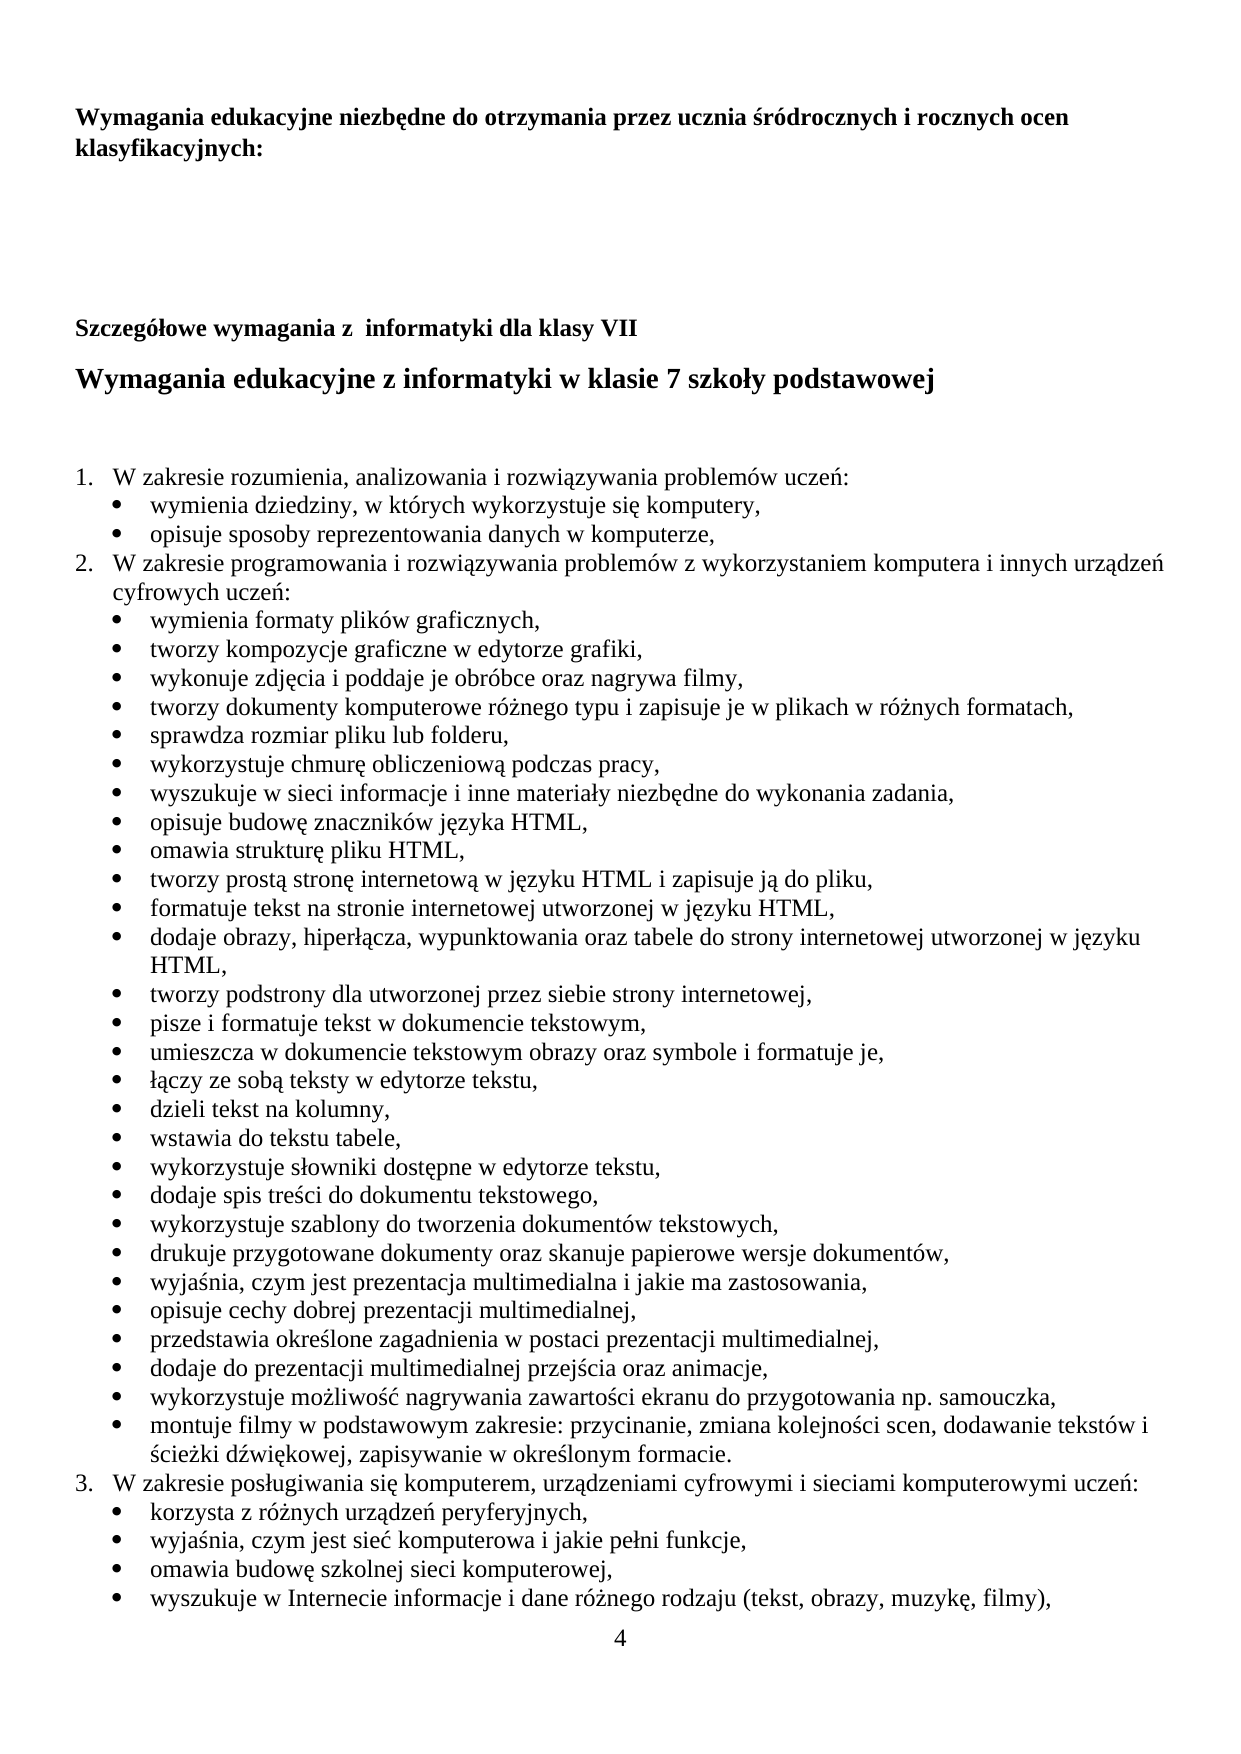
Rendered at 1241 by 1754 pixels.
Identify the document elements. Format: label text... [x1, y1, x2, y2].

list sprawdza rozmiar pliku lub folderu, [112, 720, 1165, 749]
list omawia budowę szkolnej sieci komputerowej, [112, 1554, 1165, 1583]
list tworzy dokumenty komputerowe różnego typu i zapisuje je w plikach w różnych formatach, [112, 692, 1165, 720]
list formatuje tekst na stronie internetowej utworzonej w języku HTML, [112, 893, 1165, 922]
list dodaje do prezentacji multimedialnej przejścia oraz animacje, [112, 1353, 1165, 1382]
list umieszcza w dokumencie tekstowym obrazy oraz symbole i formatuje je, [112, 1037, 1165, 1065]
list wyszukuje w Internecie informacje i dane różnego rodzaju (tekst, obrazy, muzykę, filmy), [112, 1583, 1165, 1612]
list wstawia do tekstu tabele, [112, 1123, 1165, 1152]
text Szczegółowe wymagania z informatyki dla klasy VII [75, 313, 1165, 342]
list wyjaśnia, czym jest sieć komputerowa i jakie pełni funkcje, [112, 1525, 1165, 1554]
text Wymagania edukacyjne niezbędne do otrzymania przez ucznia śródrocznych i rocznych ocen klasyfikacyjnych: [75, 102, 1165, 162]
list opisuje budowę znaczników języka HTML, [112, 807, 1165, 835]
list opisuje sposoby reprezentowania danych w komputerze, [112, 519, 1165, 548]
list korzysta z różnych urządzeń peryferyjnych, [112, 1497, 1165, 1525]
list dodaje spis treści do dokumentu tekstowego, [112, 1180, 1165, 1209]
list wykonuje zdjęcia i poddaje je obróbce oraz nagrywa filmy, [112, 663, 1165, 692]
list W zakresie programowania i rozwiązywania problemów z wykorzystaniem komputera i innych urządzeń cyfrowych uczeń: [75, 548, 1165, 605]
list wyszukuje w sieci informacje i inne materiały niezbędne do wykonania zadania, [112, 778, 1165, 807]
list tworzy podstrony dla utworzonej przez siebie strony internetowej, [112, 979, 1165, 1008]
list tworzy prostą stronę internetową w języku HTML i zapisuje ją do pliku, [112, 864, 1165, 893]
list omawia strukturę pliku HTML, [112, 835, 1165, 864]
list W zakresie posługiwania się komputerem, urządzeniami cyfrowymi i sieciami komputerowymi uczeń: [75, 1468, 1165, 1497]
list łączy ze sobą teksty w edytorze tekstu, [112, 1065, 1165, 1094]
list drukuje przygotowane dokumenty oraz skanuje papierowe wersje dokumentów, [112, 1238, 1165, 1267]
list wykorzystuje chmurę obliczeniową podczas pracy, [112, 749, 1165, 778]
list wykorzystuje możliwość nagrywania zawartości ekranu do przygotowania np. samouczka, [112, 1382, 1165, 1410]
list pisze i formatuje tekst w dokumencie tekstowym, [112, 1008, 1165, 1037]
list opisuje cechy dobrej prezentacji multimedialnej, [112, 1295, 1165, 1324]
list przedstawia określone zagadnienia w postaci prezentacji multimedialnej, [112, 1324, 1165, 1353]
list wykorzystuje szablony do tworzenia dokumentów tekstowych, [112, 1209, 1165, 1238]
list tworzy kompozycje graficzne w edytorze grafiki, [112, 634, 1165, 663]
text Wymagania edukacyjne z informatyki w klasie 7 szkoły podstawowej [75, 361, 1165, 394]
list montuje filmy w podstawowym zakresie: przycinanie, zmiana kolejności scen, dodawanie tekstów i ścieżki dźwiękowej, zapisywanie w określonym formacie. [112, 1410, 1165, 1468]
list dzieli tekst na kolumny, [112, 1094, 1165, 1123]
list wymienia formaty plików graficznych, [112, 605, 1165, 634]
list wymienia dziedziny, w których wykorzystuje się komputery, [112, 490, 1165, 519]
list W zakresie rozumienia, analizowania i rozwiązywania problemów uczeń: [75, 462, 1165, 490]
list dodaje obrazy, hiperłącza, wypunktowania oraz tabele do strony internetowej utworzonej w języku HTML, [112, 922, 1165, 979]
list wykorzystuje słowniki dostępne w edytorze tekstu, [112, 1152, 1165, 1180]
list wyjaśnia, czym jest prezentacja multimedialna i jakie ma zastosowania, [112, 1267, 1165, 1295]
